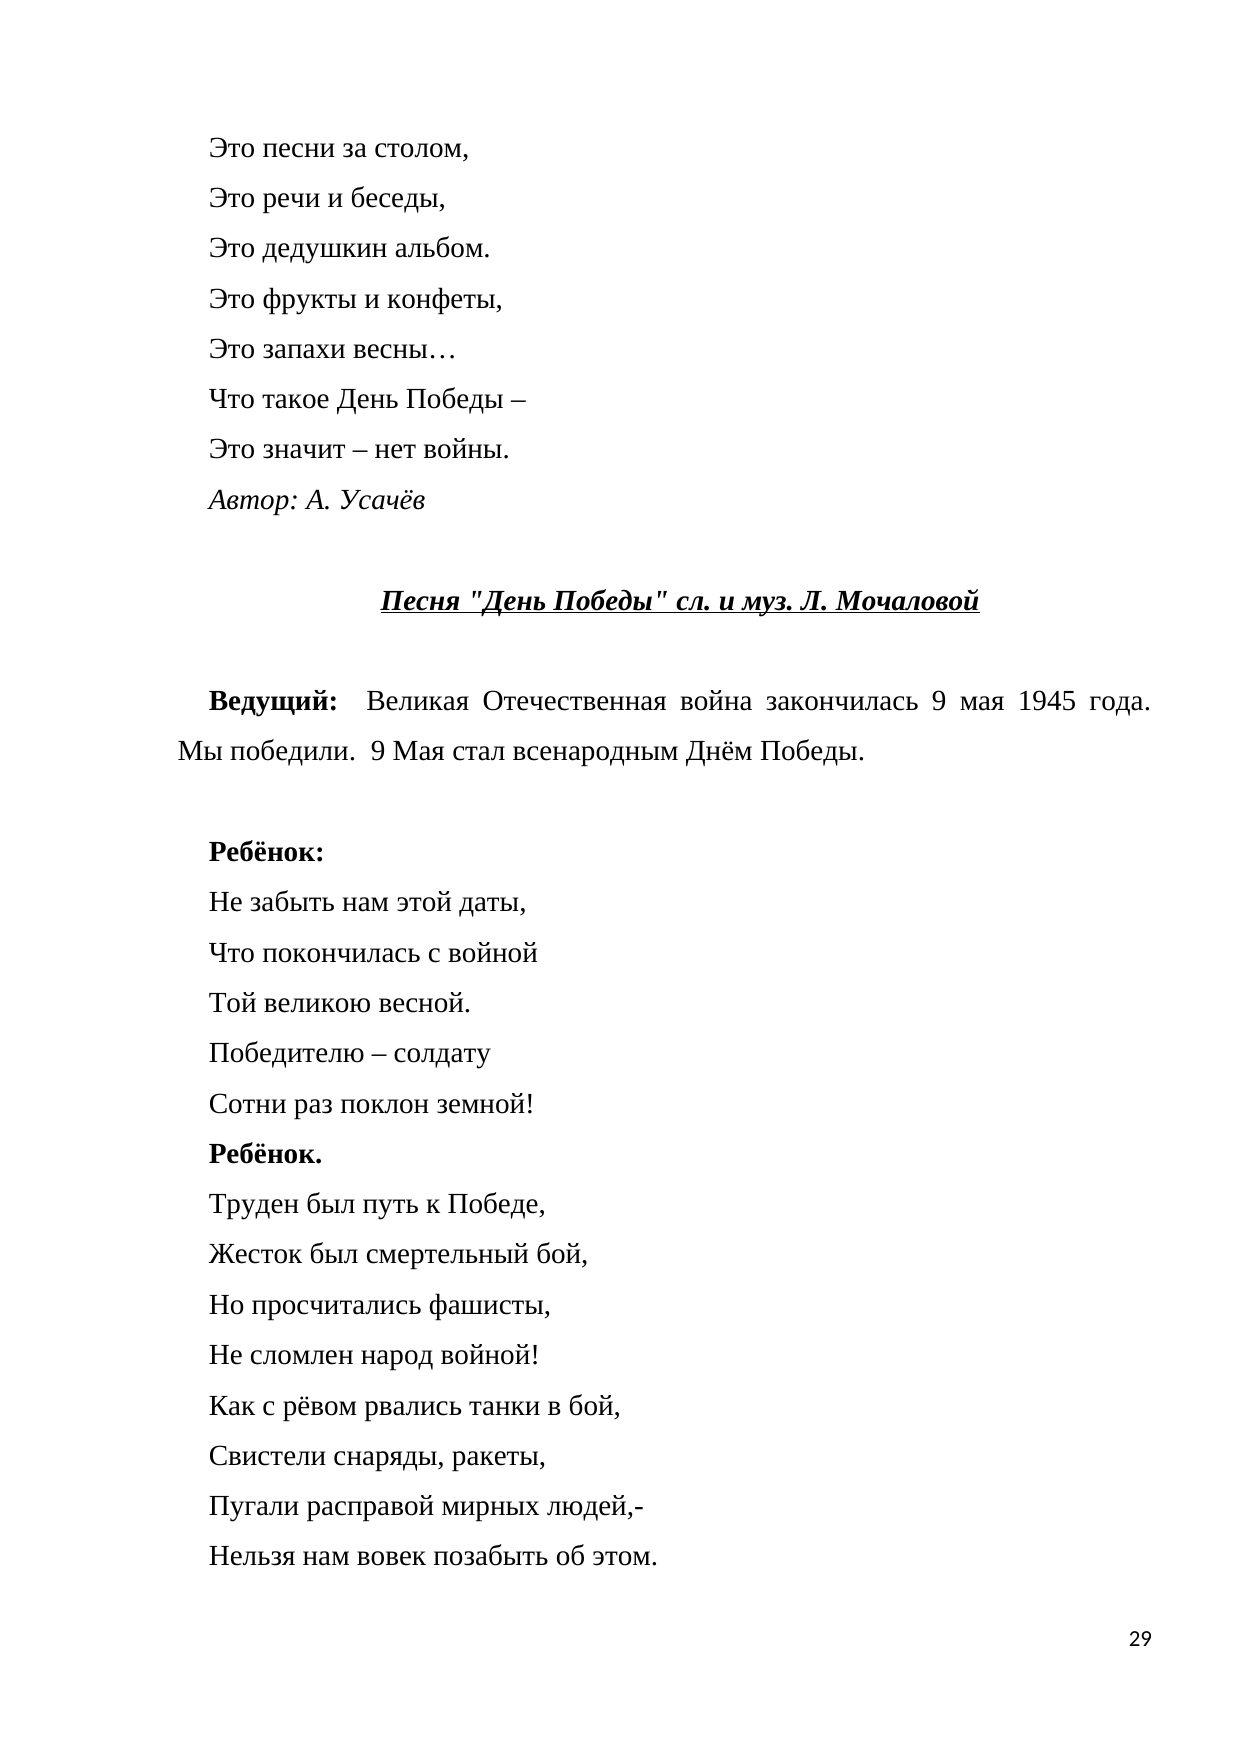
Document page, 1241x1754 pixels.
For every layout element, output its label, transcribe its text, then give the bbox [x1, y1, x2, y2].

text Ребёнок. [177, 1136, 1152, 1169]
text Но просчитались фашисты, [177, 1287, 1152, 1321]
text Ведущий: Великая Отечественная война закончилась 9 мая 1945 года. Мы победили. 9 Мая стал всенародным Днём Победы. [177, 683, 1152, 767]
text Автор: А. Усачёв [177, 482, 1152, 516]
text Это фрукты и конфеты, [177, 281, 1152, 314]
text Как с рёвом рвались танки в бой, [177, 1388, 1152, 1421]
text Не забыть нам этой даты, [177, 884, 1152, 918]
text Это запахи весны… [177, 331, 1152, 364]
text Сотни раз поклон земной! [177, 1086, 1152, 1119]
text Пугали расправой мирных людей,- [177, 1488, 1152, 1522]
text Ребёнок: [177, 834, 1152, 868]
text Это значит – нет войны. [177, 432, 1152, 465]
text Это речи и беседы, [177, 180, 1152, 214]
text Не сломлен народ войной! [177, 1337, 1152, 1371]
text Победителю – солдату [177, 1035, 1152, 1069]
text Что покончилась с войной [177, 935, 1152, 968]
text Свистели снаряды, ракеты, [177, 1438, 1152, 1471]
text Это дедушкин альбом. [177, 230, 1152, 264]
text Труден был путь к Победе, [177, 1186, 1152, 1220]
text Что такое День Победы – [177, 381, 1152, 415]
text Нельзя нам вовек позабыть об этом. [177, 1538, 1152, 1572]
text Это песни за столом, [177, 130, 1152, 163]
text Той великою весной. [177, 985, 1152, 1019]
text Песня "День Победы" сл. и муз. Л. Мочаловой [177, 583, 1152, 616]
text Жесток был смертельный бой, [177, 1237, 1152, 1270]
